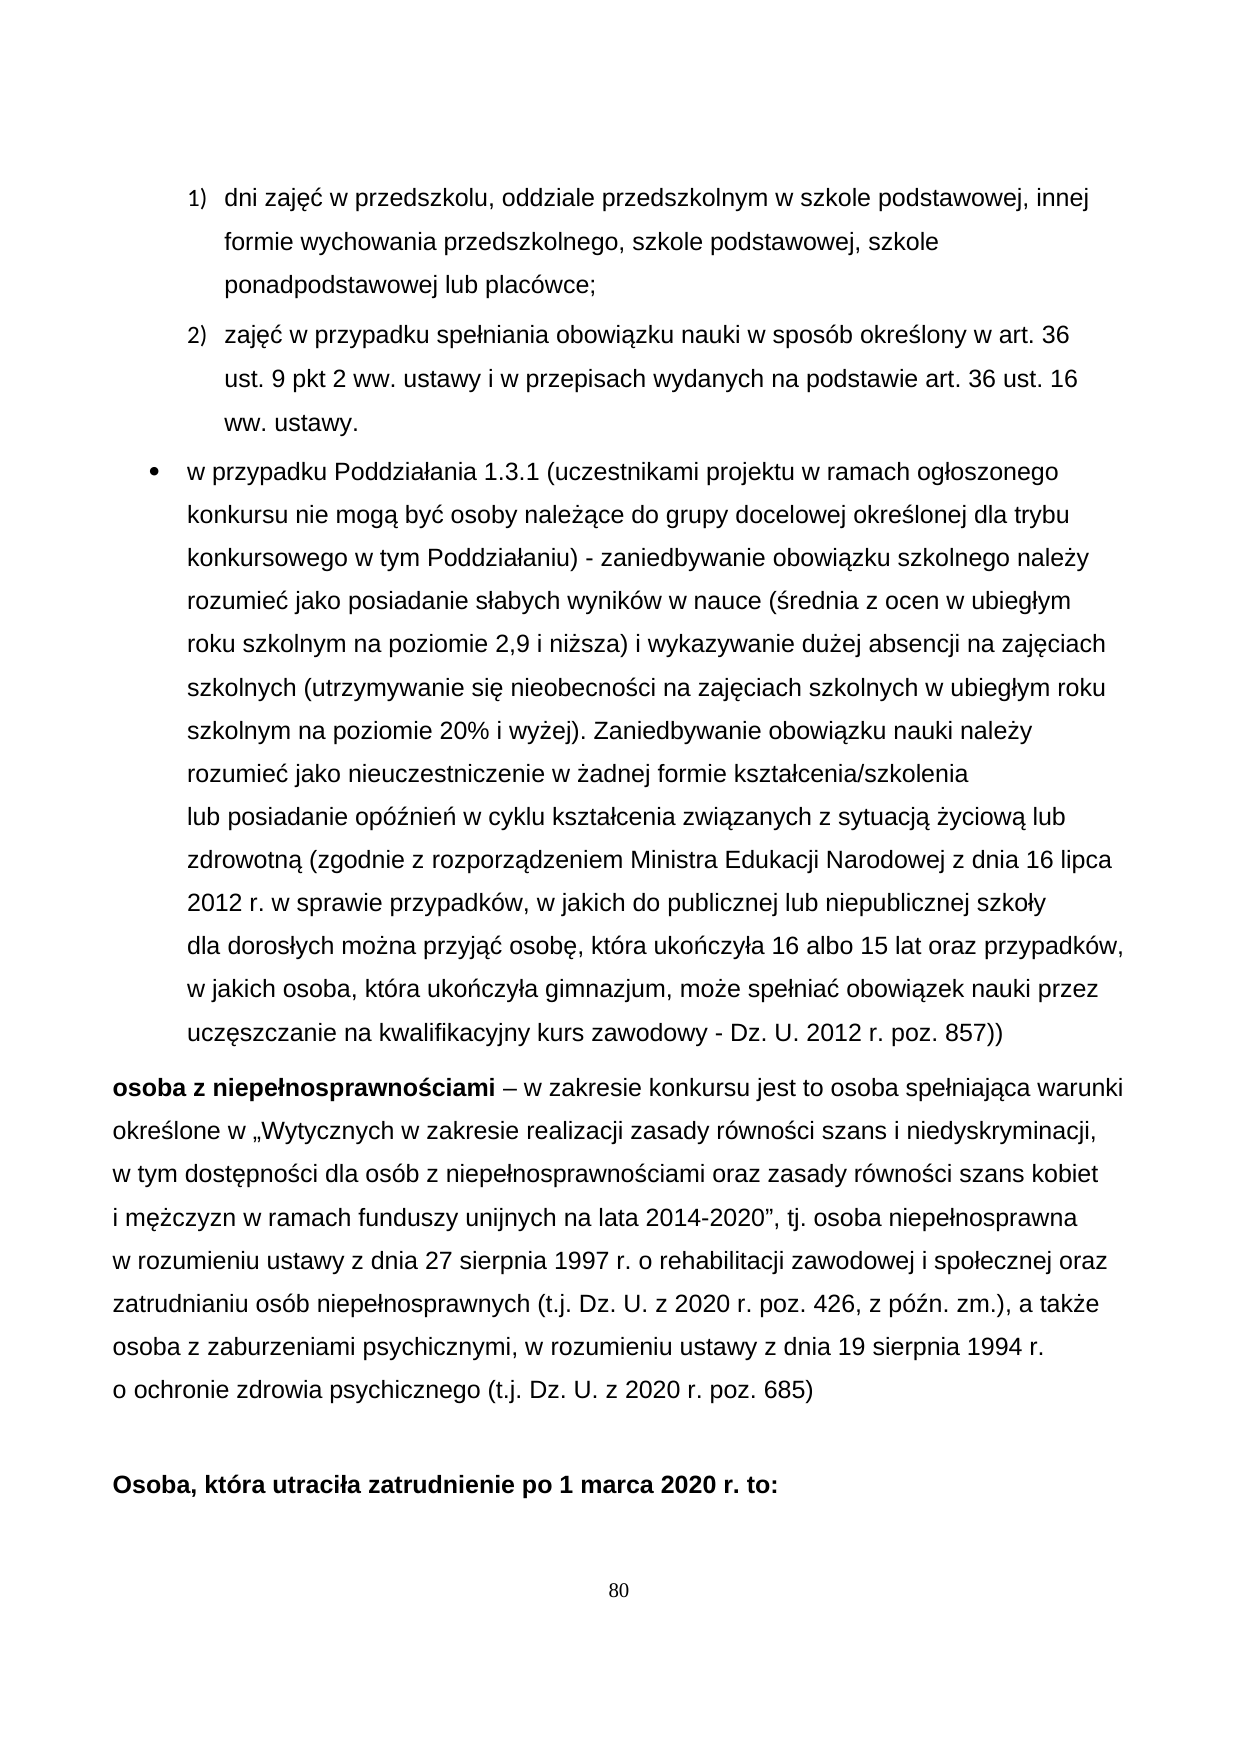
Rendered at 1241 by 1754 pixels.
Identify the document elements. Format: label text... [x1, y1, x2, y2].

text Osoba, która utraciła zatrudnienie po 1 marca 2020 r. to: [112, 1470, 1125, 1499]
list w przypadku Poddziałania 1.3.1 (uczestnikami projektu w ramach ogłoszonego konkursu nie mogą być osoby należące do grupy docelowej określonej dla trybu konkursowego w tym Poddziałaniu) - zaniedbywanie obowiązku szkolnego należy rozumieć jako posiadanie słabych wyników w nauce (średnia z ocen w ubiegłym roku szkolnym na poziomie 2,9 i niższa) i wykazywanie dużej absencji na zajęciach szkolnych (utrzymywanie się nieobecności na zajęciach szkolnych w ubiegłym roku szkolnym na poziomie 20% i wyżej). Zaniedbywanie obowiązku nauki należy rozumieć jako nieuczestniczenie w żadnej formie kształcenia/szkolenia lub posiadanie opóźnień w cyklu kształcenia związanych z sytuacją życiową lub zdrowotną (zgodnie z rozporządzeniem Ministra Edukacji Narodowej z dnia 16 lipca 2012 r. w sprawie przypadków, w jakich do publicznej lub niepublicznej szkoły dla dorosłych można przyjąć osobę, która ukończyła 16 albo 15 lat oraz przypadków, w jakich osoba, która ukończyła gimnazjum, może spełniać obowiązek nauki przez uczęszczanie na kwalifikacyjny kurs zawodowy - Dz. U. 2012 r. poz. 857)) [150, 457, 1125, 1046]
list zajęć w przypadku spełniania obowiązku nauki w sposób określony w art. 36 ust. 9 pkt 2 ww. ustawy i w przepisach wydanych na podstawie art. 36 ust. 16 ww. ustawy. [187, 319, 1125, 436]
text osoba z niepełnosprawnościami – w zakresie konkursu jest to osoba spełniająca warunki określone w „Wytycznych w zakresie realizacji zasady równości szans i niedyskryminacji, w tym dostępności dla osób z niepełnosprawnościami oraz zasady równości szans kobiet i mężczyzn w ramach funduszy unijnych na lata 2014-2020”, tj. osoba niepełnosprawna w rozumieniu ustawy z dnia 27 sierpnia 1997 r. o rehabilitacji zawodowej i społecznej oraz zatrudnianiu osób niepełnosprawnych (t.j. Dz. U. z 2020 r. poz. 426, z późn. zm.), a także osoba z zaburzeniami psychicznymi, w rozumieniu ustawy z dnia 19 sierpnia 1994 r. o ochronie zdrowia psychicznego (t.j. Dz. U. z 2020 r. poz. 685) [112, 1073, 1125, 1404]
list dni zajęć w przedszkolu, oddziale przedszkolnym w szkole podstawowej, innej formie wychowania przedszkolnego, szkole podstawowej, szkole ponadpodstawowej lub placówce; [187, 182, 1125, 299]
